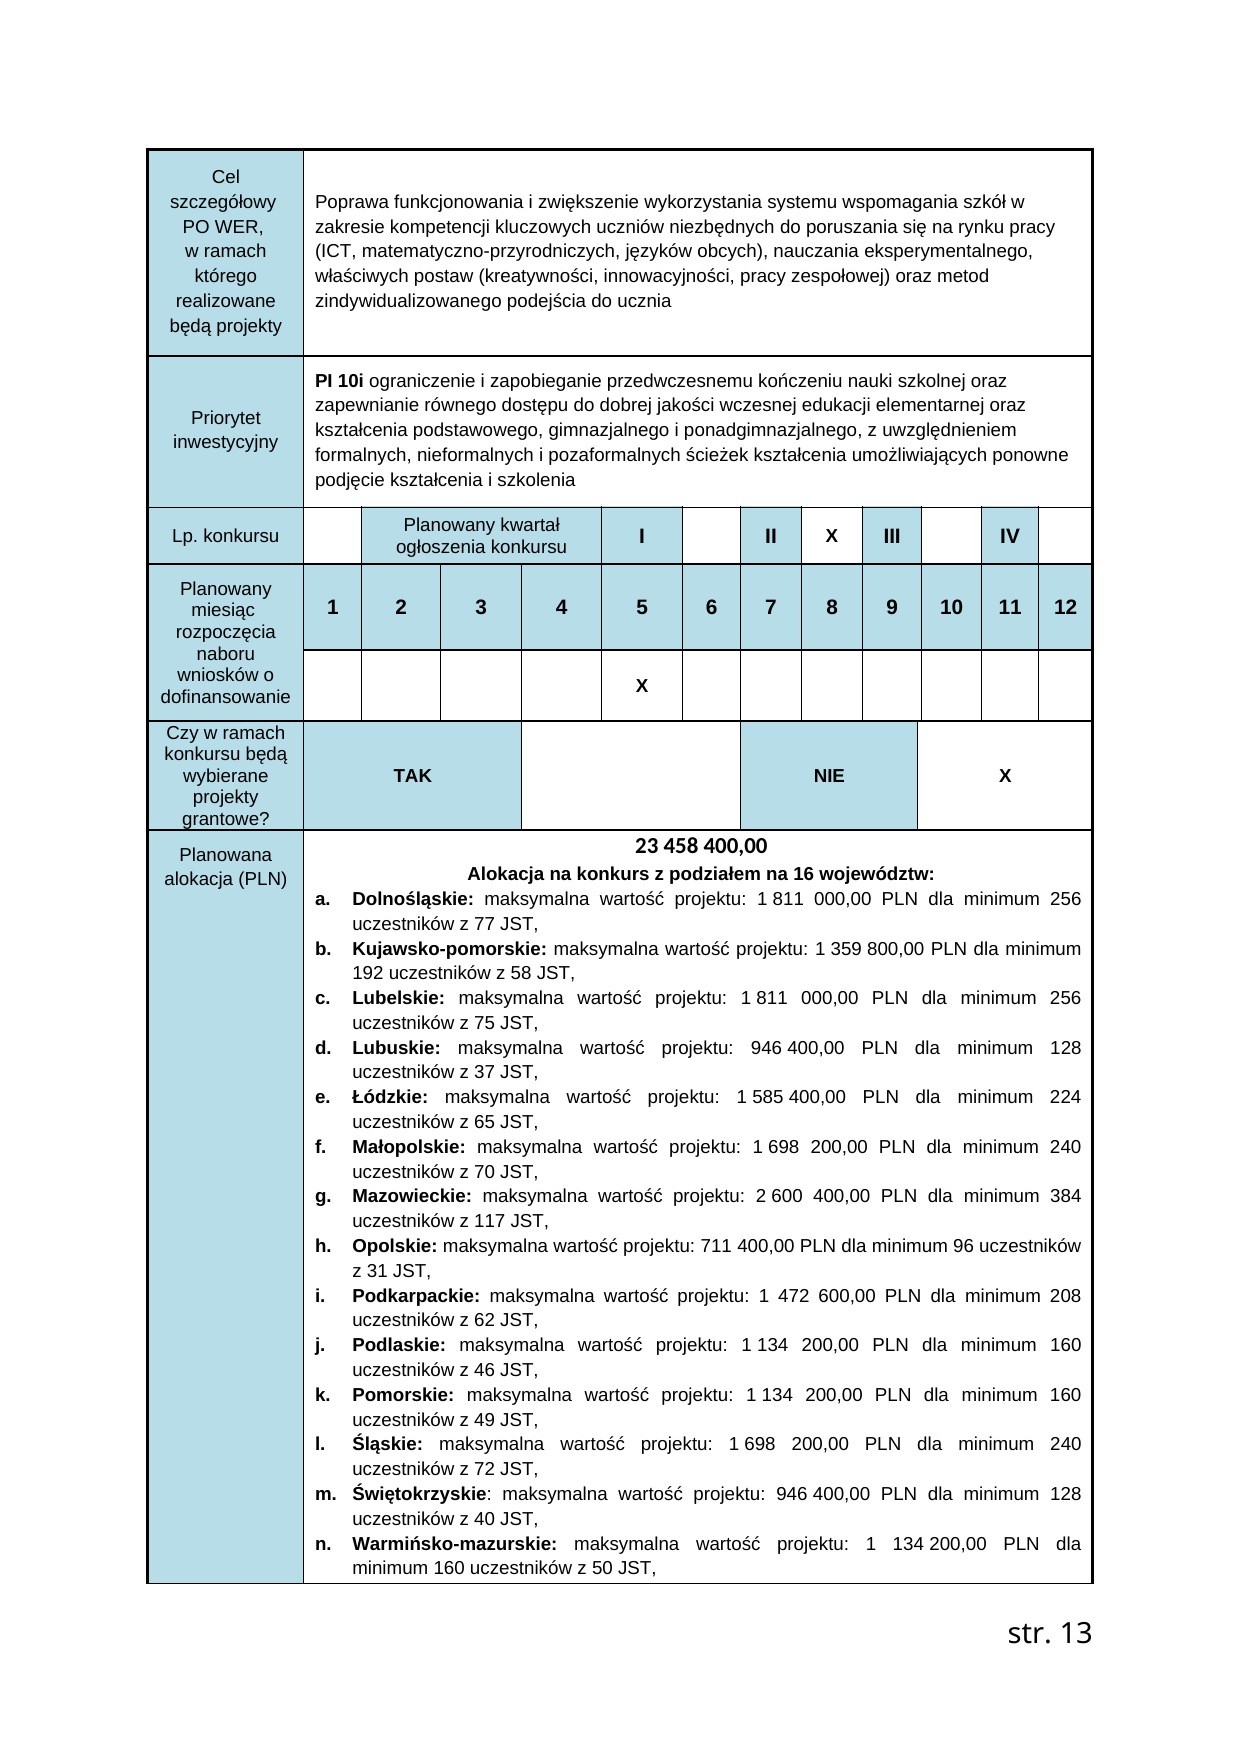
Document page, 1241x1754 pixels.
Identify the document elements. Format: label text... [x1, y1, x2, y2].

table_cell [441, 651, 521, 720]
table_cell 9 [863, 565, 921, 649]
table_cell Planowany miesiąc rozpoczęcia naboru wniosków o dofinansowanie [149, 565, 303, 720]
table_cell TAK [304, 722, 521, 829]
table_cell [149, 831, 303, 1583]
table_cell X [802, 508, 862, 563]
table_cell 8 [802, 565, 862, 649]
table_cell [304, 831, 1091, 1583]
table_cell [362, 651, 440, 720]
table_cell 3 [441, 565, 521, 649]
table_cell [683, 651, 740, 720]
table_cell Cel szczegółowy PO WER, w ramach którego realizowane będą projekty [149, 151, 303, 355]
table_cell 10 [922, 565, 981, 649]
table_cell Lp. konkursu [149, 508, 303, 563]
table_cell [802, 651, 862, 720]
table_cell 12 [1039, 565, 1091, 649]
table_cell 1 [304, 565, 361, 649]
table_cell X [602, 651, 682, 720]
table_cell [683, 508, 740, 563]
table_cell [304, 508, 361, 563]
table_cell 7 [741, 565, 801, 649]
table_cell 2 [362, 565, 440, 649]
table_cell 11 [982, 565, 1038, 649]
table_cell 4 [522, 565, 601, 649]
table_cell [863, 651, 921, 720]
table_cell III [863, 508, 921, 563]
table_cell [1039, 508, 1091, 563]
table_cell Poprawa funkcjonowania i zwiększenie wykorzystania systemu wspomagania szkół w zakresie kompetencji kluczowych uczniów niezbędnych do poruszania się na rynku pracy (ICT, matematyczno-przyrodniczych, języków obcych), nauczania eksperymentalnego, właściwych postaw (kreatywności, innowacyjności, pracy zespołowej) oraz metod zindywidualizowanego podejścia do ucznia [304, 151, 1091, 355]
table_cell [522, 651, 601, 720]
table_cell NIE [741, 722, 917, 829]
table_cell PI 10i ograniczenie i zapobieganie przedwczesnemu kończeniu nauki szkolnej oraz zapewnianie równego dostępu do dobrej jakości wczesnej edukacji elementarnej oraz kształcenia podstawowego, gimnazjalnego i ponadgimnazjalnego, z uwzględnieniem formalnych, nieformalnych i pozaformalnych ścieżek kształcenia umożliwiających ponowne podjęcie kształcenia i szkolenia [304, 357, 1091, 506]
table_cell IV [982, 508, 1038, 563]
table_cell II [741, 508, 801, 563]
table_cell Czy w ramach konkursu będą wybierane projekty grantowe? [149, 722, 303, 829]
table_cell [522, 722, 740, 829]
table_cell Planowany kwartał ogłoszenia konkursu [362, 508, 601, 563]
table_cell [982, 651, 1038, 720]
table_cell [741, 651, 801, 720]
table_cell [304, 651, 361, 720]
table_cell Priorytet inwestycyjny [149, 357, 303, 506]
table_cell [1039, 651, 1091, 720]
table_cell X [918, 722, 1091, 829]
table_cell [922, 508, 981, 563]
table_cell 6 [683, 565, 740, 649]
table_cell I [602, 508, 682, 563]
table_cell [922, 651, 981, 720]
table_cell 5 [602, 565, 682, 649]
